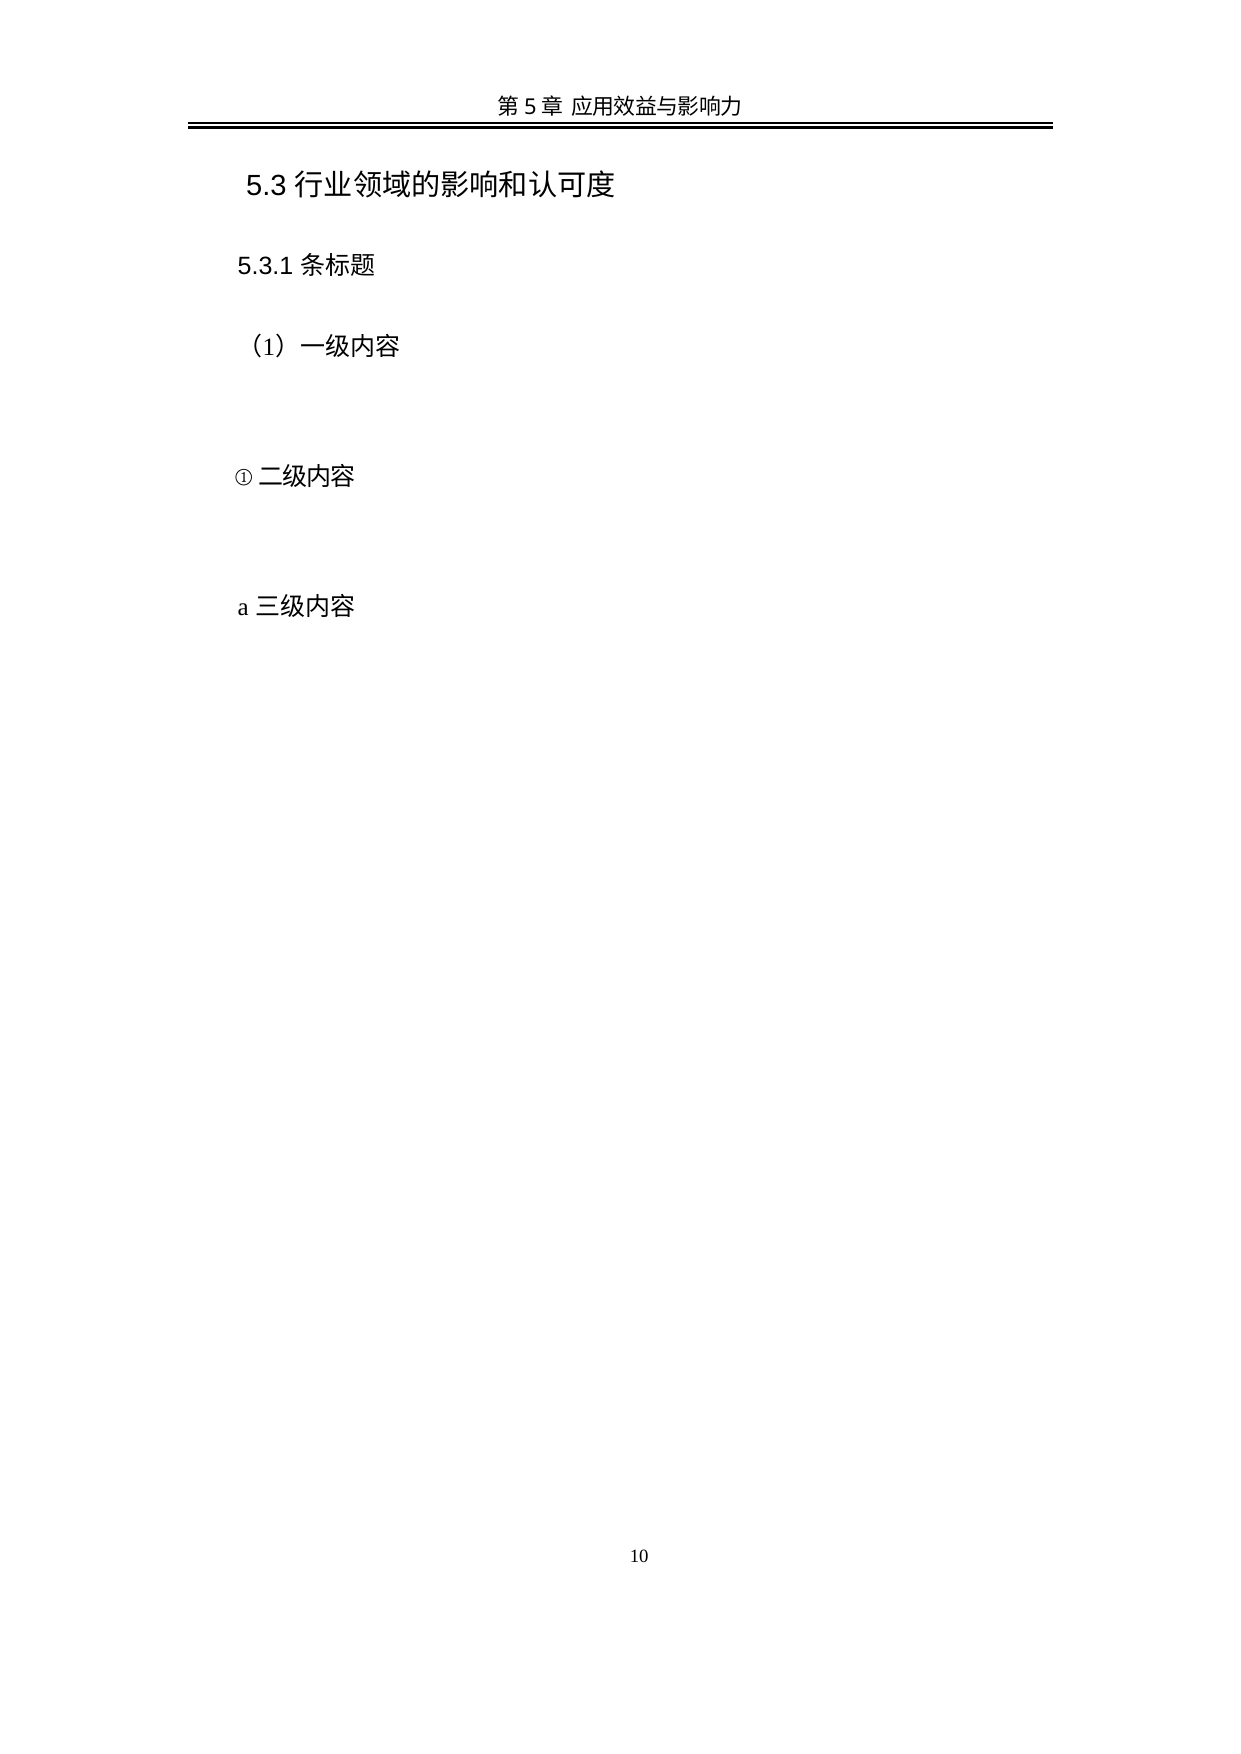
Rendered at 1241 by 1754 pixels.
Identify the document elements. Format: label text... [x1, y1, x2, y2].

text a 三级内容 [187, 572, 1053, 637]
text ①二级内容 [187, 442, 1053, 507]
subtitle 5.3 行业领域的影响和认可度 [187, 150, 1053, 215]
text （1）一级内容 [187, 312, 1053, 377]
subtitle 5.3.1 条标题 [187, 231, 1053, 296]
